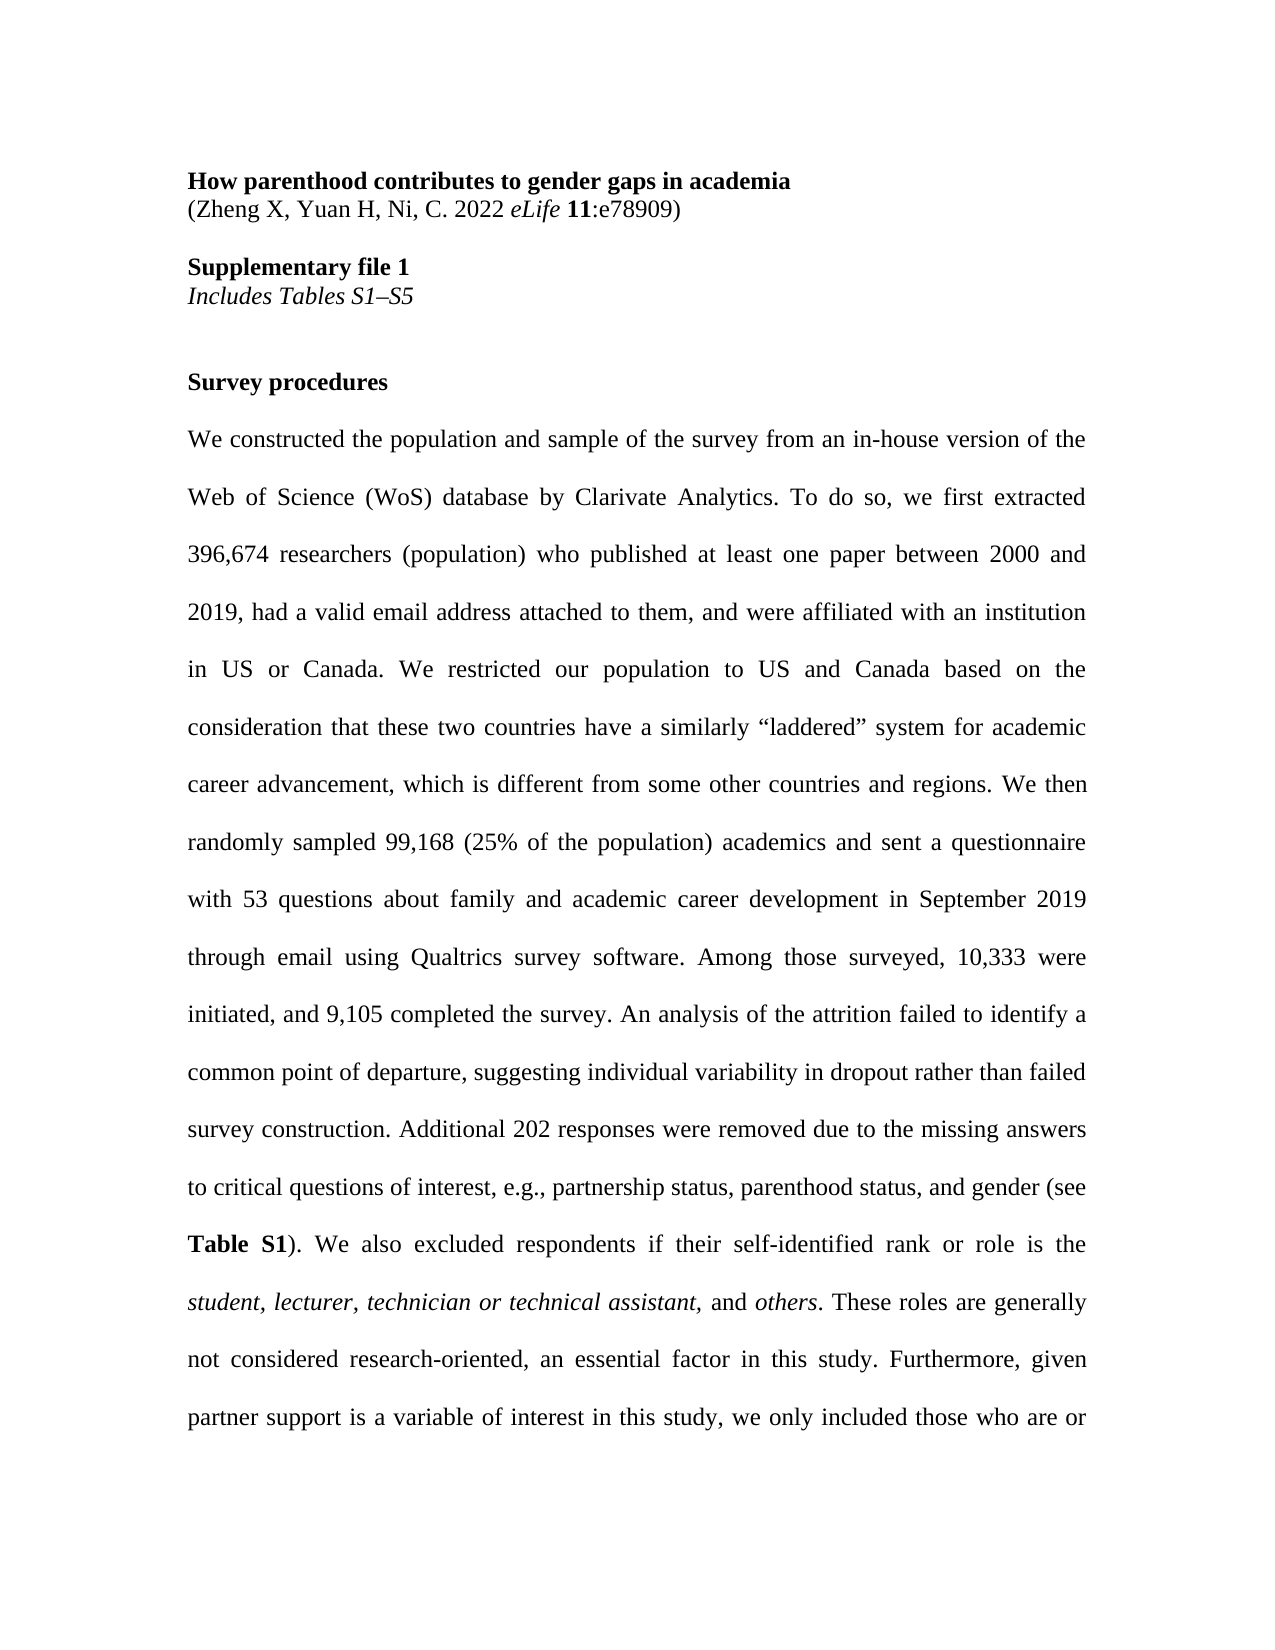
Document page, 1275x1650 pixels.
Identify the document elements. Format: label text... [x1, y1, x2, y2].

text Includes Tables S1–S5 [187, 281, 1087, 309]
text Supplementary file 1 [187, 252, 1087, 281]
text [187, 424, 1087, 1431]
text (Zheng X, Yuan H, Ni, C. 2022 eLife 11:e78909) [187, 194, 1087, 223]
text Survey procedures [187, 367, 1087, 396]
text How parenthood contributes to gender gaps in academia [187, 166, 1087, 194]
